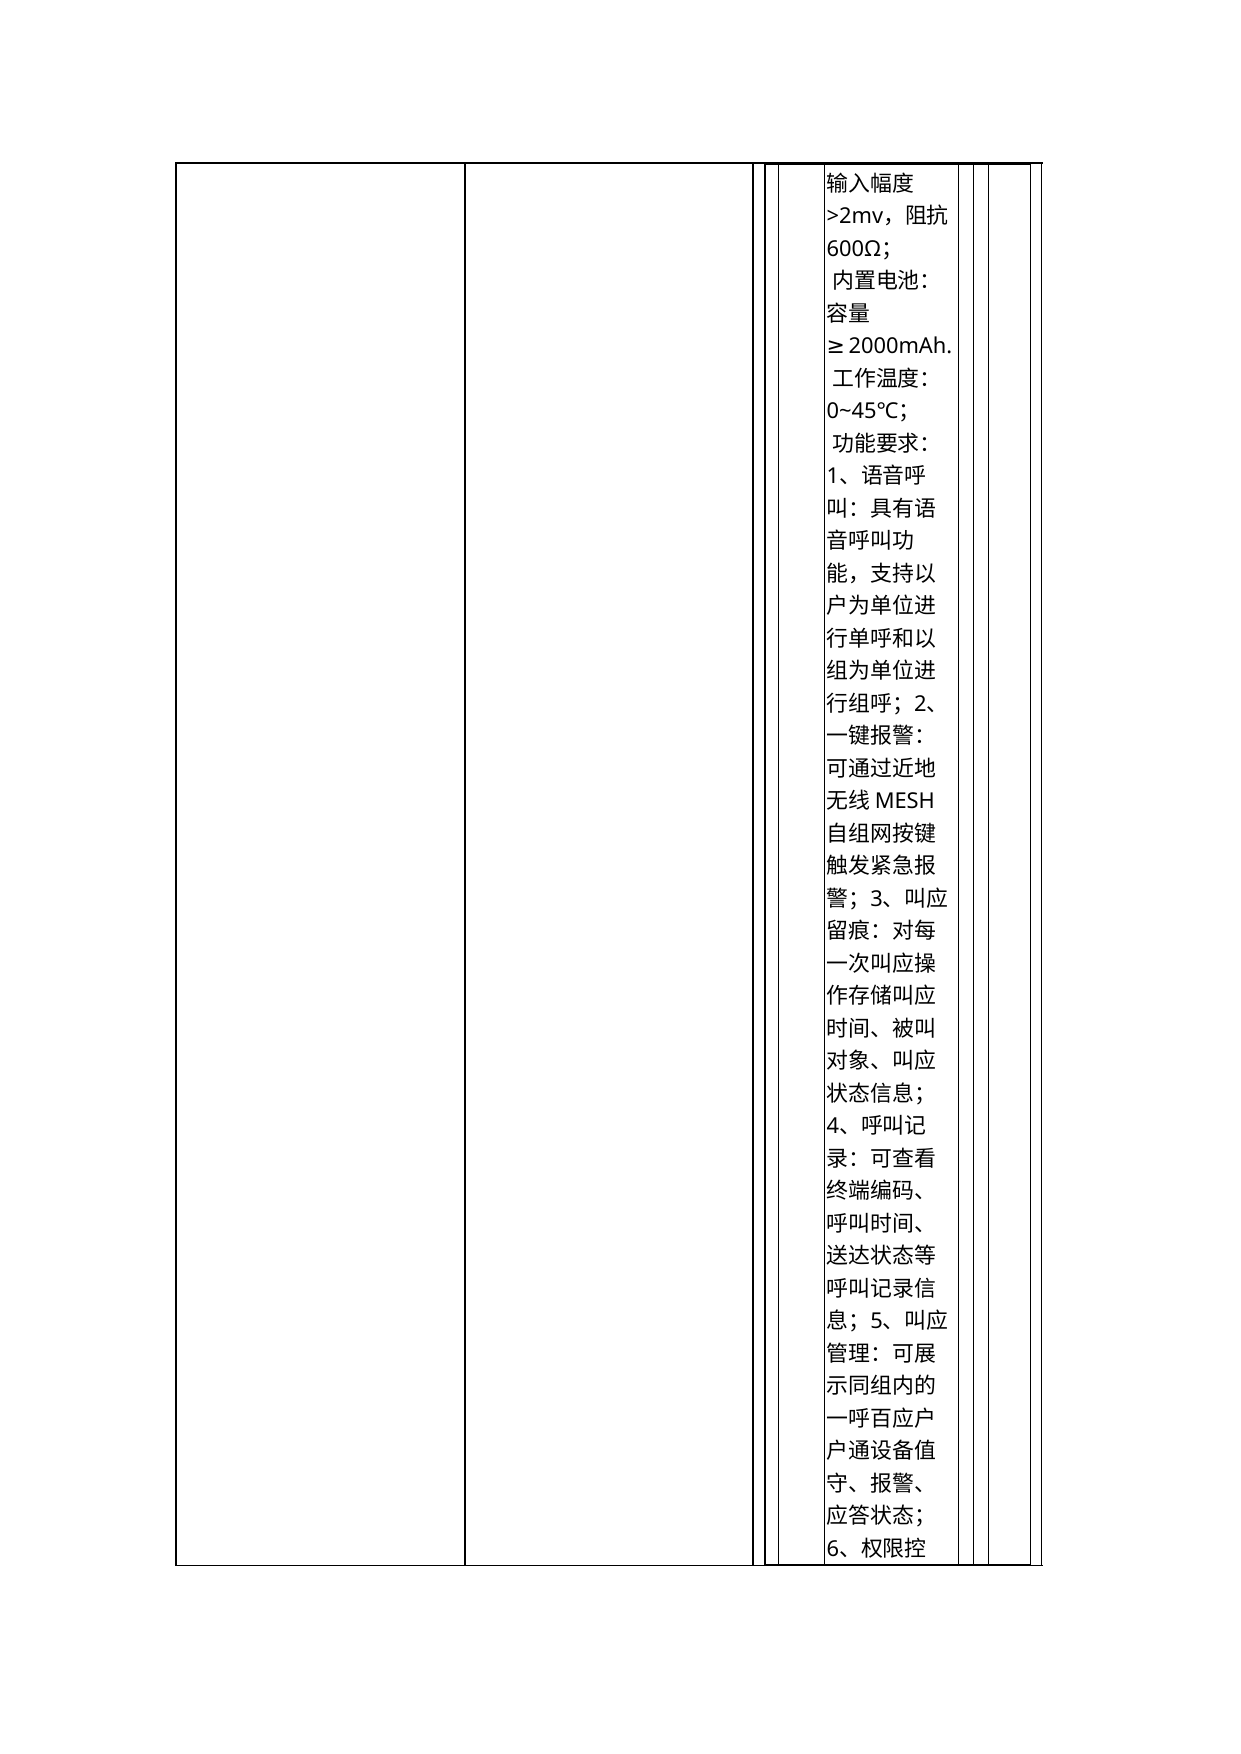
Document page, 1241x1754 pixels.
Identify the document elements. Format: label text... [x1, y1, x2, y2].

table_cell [754, 164, 764, 1565]
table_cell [959, 165, 973, 1564]
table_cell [825, 165, 958, 1564]
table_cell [779, 165, 824, 1564]
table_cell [1031, 164, 1041, 1565]
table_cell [766, 165, 778, 1564]
table_cell 1 [177, 164, 464, 1565]
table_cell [989, 165, 1030, 1564]
table_cell [466, 164, 752, 1565]
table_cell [974, 165, 988, 1564]
